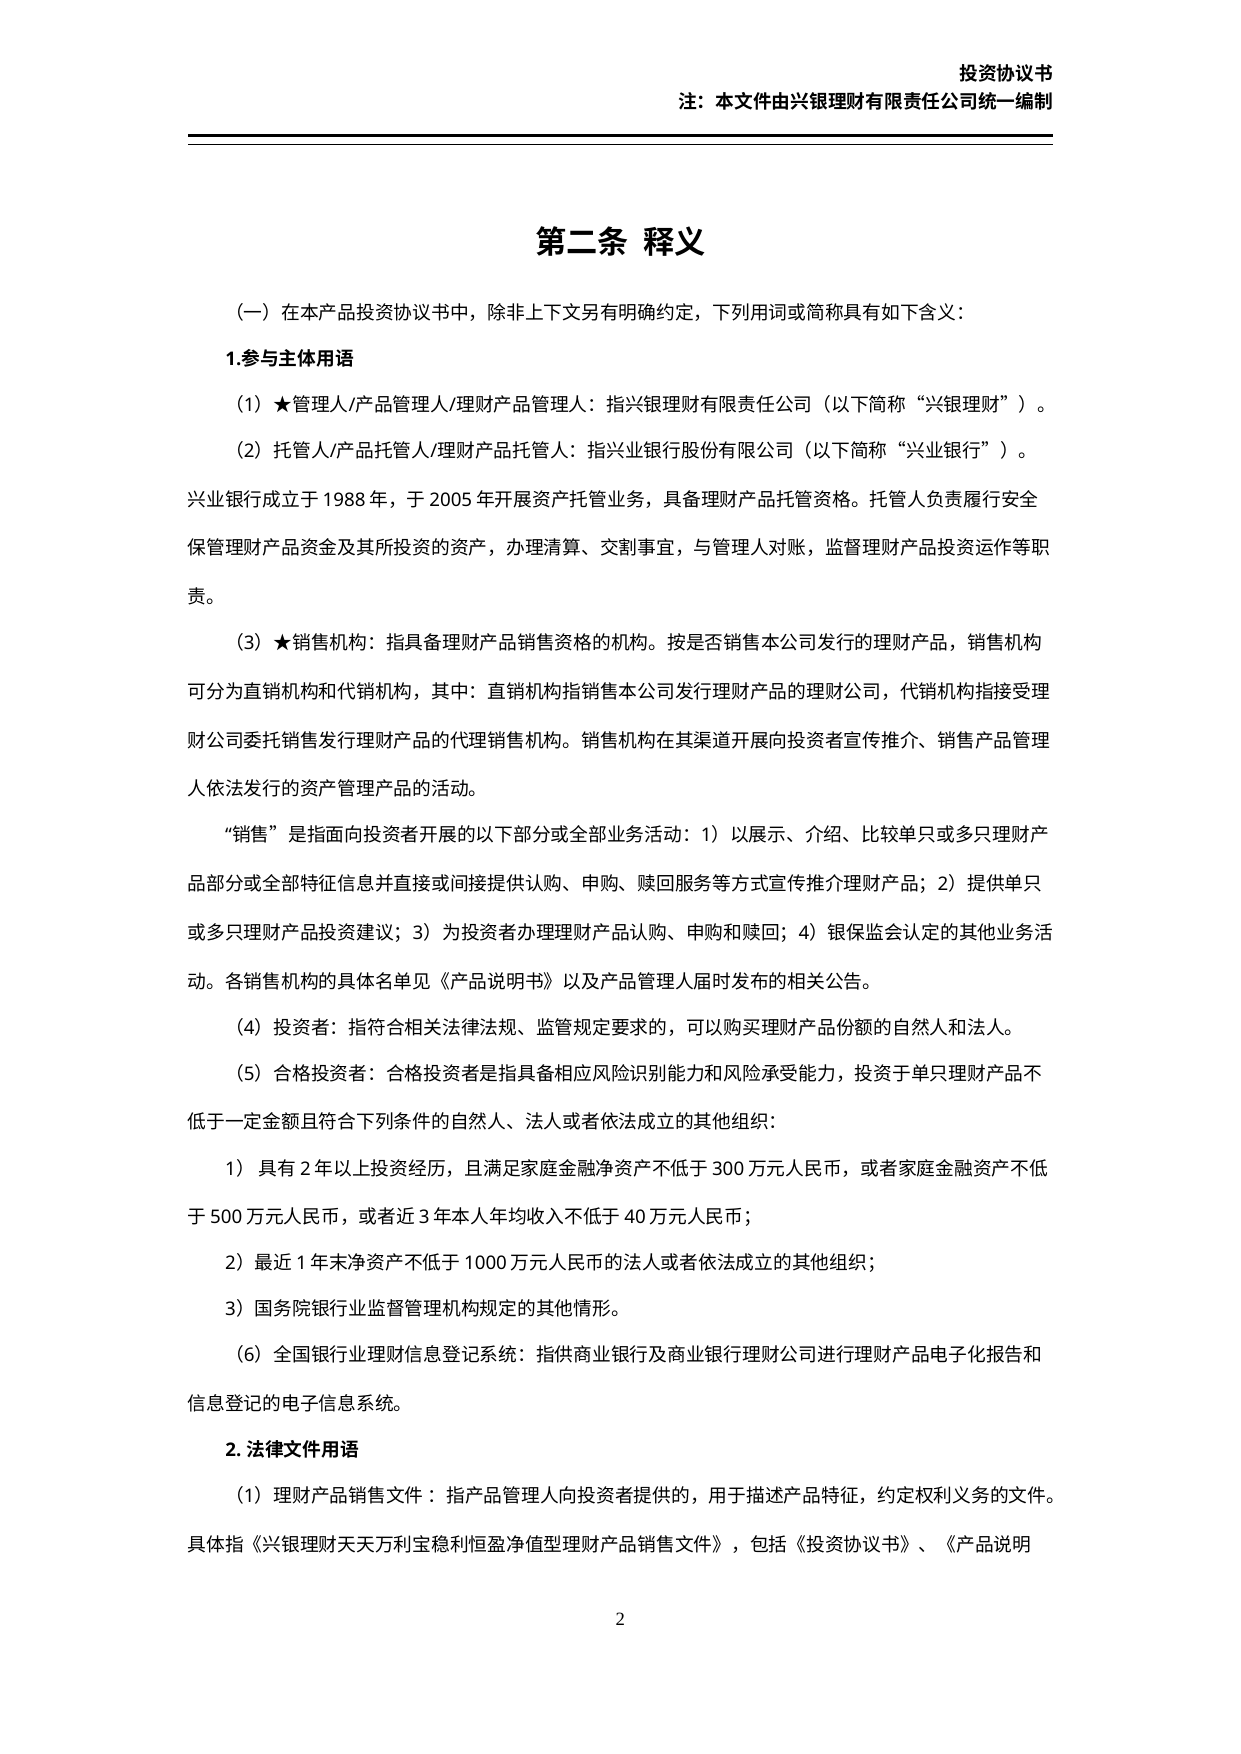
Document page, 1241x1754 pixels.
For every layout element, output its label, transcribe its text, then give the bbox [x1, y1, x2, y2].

text 1） 具有2年以上投资经历，且满足家庭金融净资产不低于300万元人民币，或者家庭金融资产不低于500万元人民币，或者近3年本人年均收入不低于40万元人民币； [187, 1151, 1053, 1232]
subtitle 第二条 释义 [187, 207, 1053, 272]
text （5）合格投资者：合格投资者是指具备相应风险识别能力和风险承受能力，投资于单只理财产品不低于一定金额且符合下列条件的自然人、法人或者依法成立的其他组织： [187, 1056, 1053, 1137]
text （2）托管人/产品托管人/理财产品托管人：指兴业银行股份有限公司（以下简称“兴业银行”）。兴业银行成立于1988年，于2005年开展资产托管业务，具备理财产品托管资格。托管人负责履行安全保管理财产品资金及其所投资的资产，办理清算、交割事宜，与管理人对账，监督理财产品投资运作等职责。 [187, 433, 1053, 612]
text 1.参与主体用语 [187, 341, 1053, 373]
text 2）最近1年末净资产不低于1000万元人民币的法人或者依法成立的其他组织； [187, 1245, 1053, 1278]
text （一）在本产品投资协议书中，除非上下文另有明确约定，下列用词或简称具有如下含义： [187, 295, 1053, 327]
text （4）投资者：指符合相关法律法规、监管规定要求的，可以购买理财产品份额的自然人和法人。 [187, 1010, 1053, 1042]
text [187, 1478, 1053, 1559]
text （6）全国银行业理财信息登记系统：指供商业银行及商业银行理财公司进行理财产品电子化报告和信息登记的电子信息系统。 [187, 1337, 1053, 1419]
text （1）★管理人/产品管理人/理财产品管理人：指兴银理财有限责任公司（以下简称“兴银理财”）。 [187, 387, 1053, 419]
text 3）国务院银行业监督管理机构规定的其他情形。 [187, 1291, 1053, 1324]
text 2. 法律文件用语 [187, 1432, 1053, 1465]
text （3）★销售机构：指具备理财产品销售资格的机构。按是否销售本公司发行的理财产品，销售机构可分为直销机构和代销机构，其中：直销机构指销售本公司发行理财产品的理财公司，代销机构指接受理财公司委托销售发行理财产品的代理销售机构。销售机构在其渠道开展向投资者宣传推介、销售产品管理人依法发行的资产管理产品的活动。 [187, 625, 1053, 804]
text “销售”是指面向投资者开展的以下部分或全部业务活动：1）以展示、介绍、比较单只或多只理财产品部分或全部特征信息并直接或间接提供认购、申购、赎回服务等方式宣传推介理财产品；2）提供单只或多只理财产品投资建议；3）为投资者办理理财产品认购、申购和赎回；4）银保监会认定的其他业务活动。各销售机构的具体名单见《产品说明书》以及产品管理人届时发布的相关公告。 [187, 817, 1053, 996]
